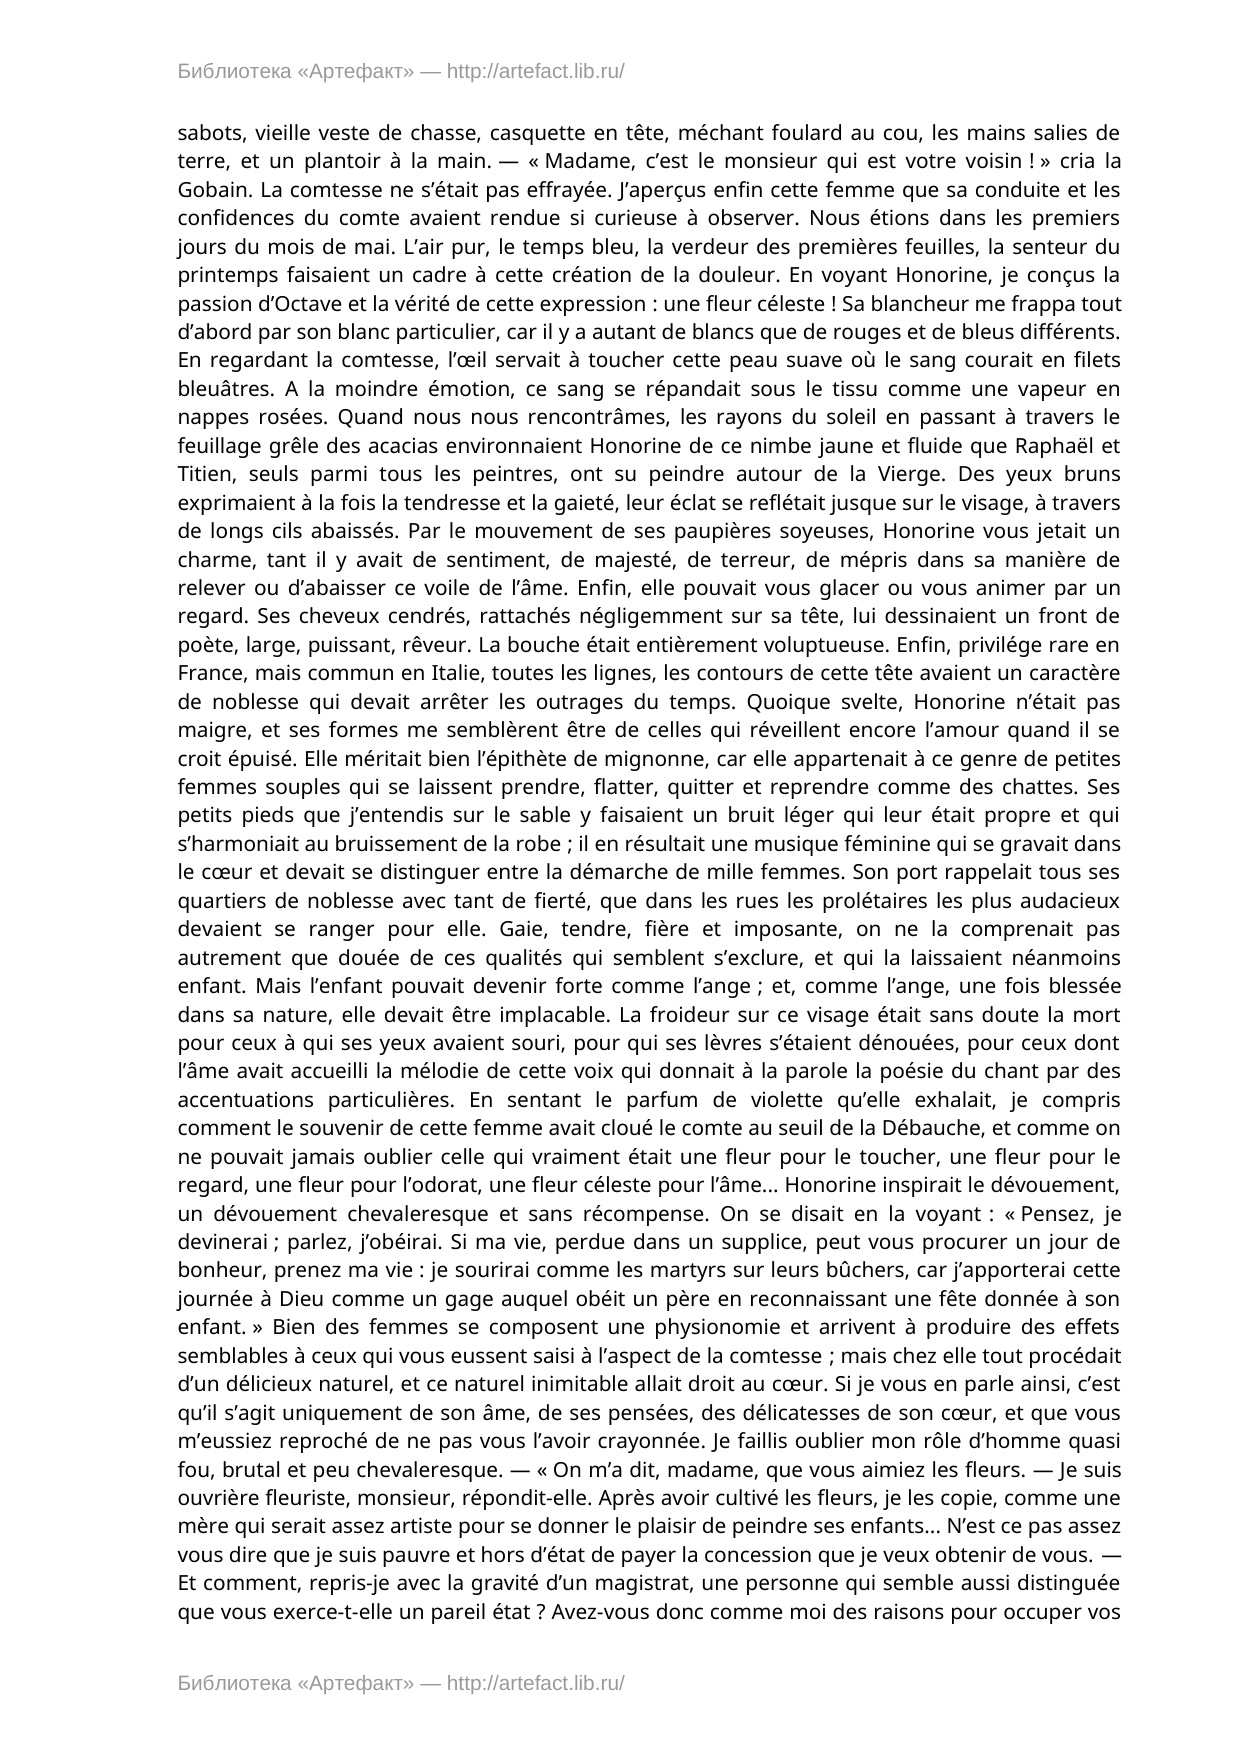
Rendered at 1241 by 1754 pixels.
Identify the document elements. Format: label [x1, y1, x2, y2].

text [177, 118, 1122, 1625]
